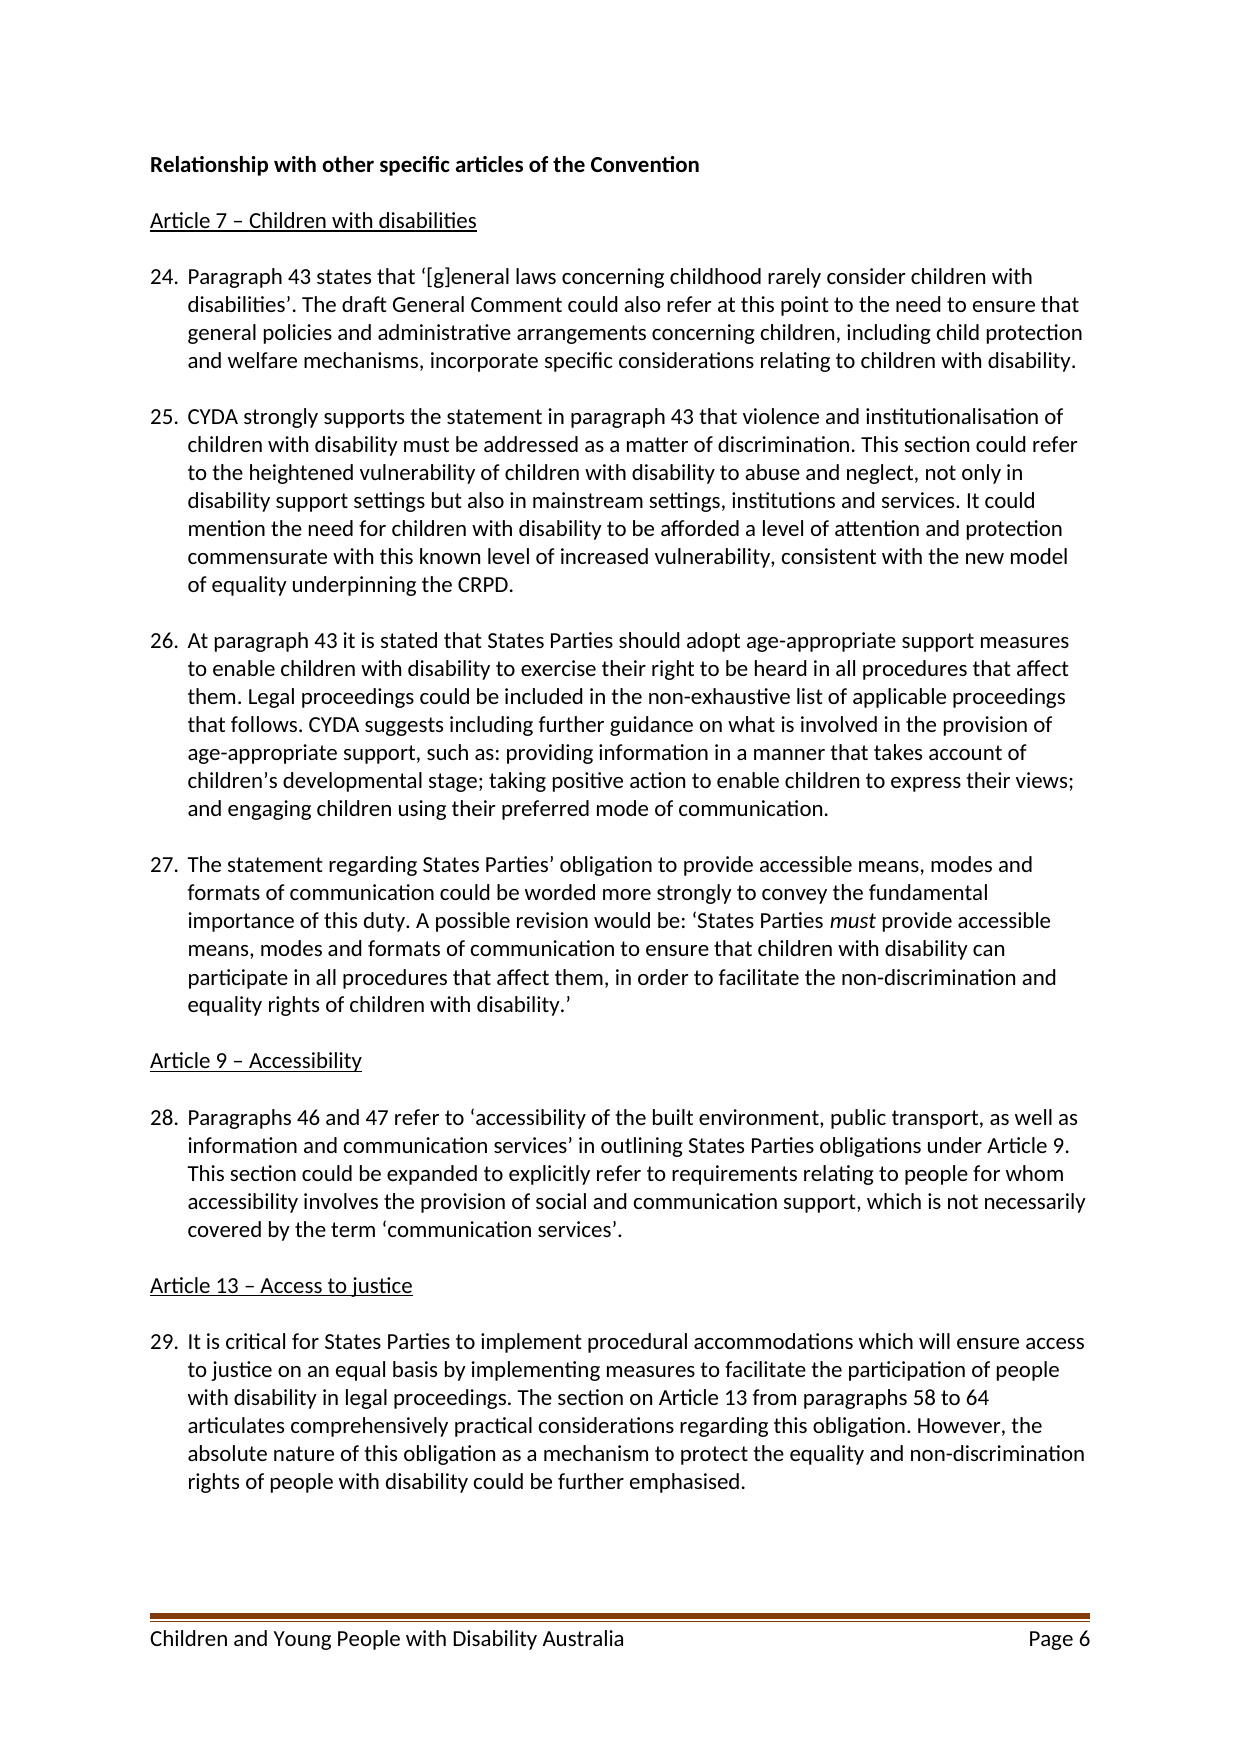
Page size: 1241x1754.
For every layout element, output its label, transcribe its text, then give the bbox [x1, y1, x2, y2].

text Article 9 – Accessibility [150, 1047, 1090, 1075]
list Paragraphs 46 and 47 refer to ‘accessibility of the built environment, public transport, as well as information and communication services’ in outlining States Parties obligations under Article 9. This section could be expanded to explicitly refer to requirements relating to people for whom accessibility involves the provision of social and communication support, which is not necessarily covered by the term ‘communication services’. [150, 1103, 1090, 1243]
text Article 7 – Children with disabilities [150, 206, 1090, 234]
list At paragraph 43 it is stated that States Parties should adopt age-appropriate support measures to enable children with disability to exercise their right to be heard in all procedures that affect them. Legal proceedings could be included in the non-exhaustive list of applicable proceedings that follows. CYDA suggests including further guidance on what is involved in the provision of age-appropriate support, such as: providing information in a manner that takes account of children’s developmental stage; taking positive action to enable children to express their views; and engaging children using their preferred mode of communication. [150, 626, 1090, 822]
text Article 13 – Access to justice [150, 1271, 1090, 1299]
list The statement regarding States Parties’ obligation to provide accessible means, modes and formats of communication could be worded more strongly to convey the fundamental importance of this duty. A possible revision would be: ‘States Parties must provide accessible means, modes and formats of communication to ensure that children with disability can participate in all procedures that affect them, in order to facilitate the non-discrimination and equality rights of children with disability.’ [150, 851, 1090, 1019]
text Relationship with other specific articles of the Convention [150, 150, 1090, 178]
list Paragraph 43 states that ‘[g]eneral laws concerning childhood rarely consider children with disabilities’. The draft General Comment could also refer at this point to the need to ensure that general policies and administrative arrangements concerning children, including child protection and welfare mechanisms, incorporate specific considerations relating to children with disability. [150, 262, 1090, 374]
list It is critical for States Parties to implement procedural accommodations which will ensure access to justice on an equal basis by implementing measures to facilitate the participation of people with disability in legal proceedings. The section on Article 13 from paragraphs 58 to 64 articulates comprehensively practical considerations regarding this obligation. However, the absolute nature of this obligation as a mechanism to protect the equality and non-discrimination rights of people with disability could be further emphasised. [150, 1327, 1090, 1495]
list CYDA strongly supports the statement in paragraph 43 that violence and institutionalisation of children with disability must be addressed as a matter of discrimination. This section could refer to the heightened vulnerability of children with disability to abuse and neglect, not only in disability support settings but also in mainstream settings, institutions and services. It could mention the need for children with disability to be afforded a level of attention and protection commensurate with this known level of increased vulnerability, consistent with the new model of equality underpinning the CRPD. [150, 402, 1090, 598]
